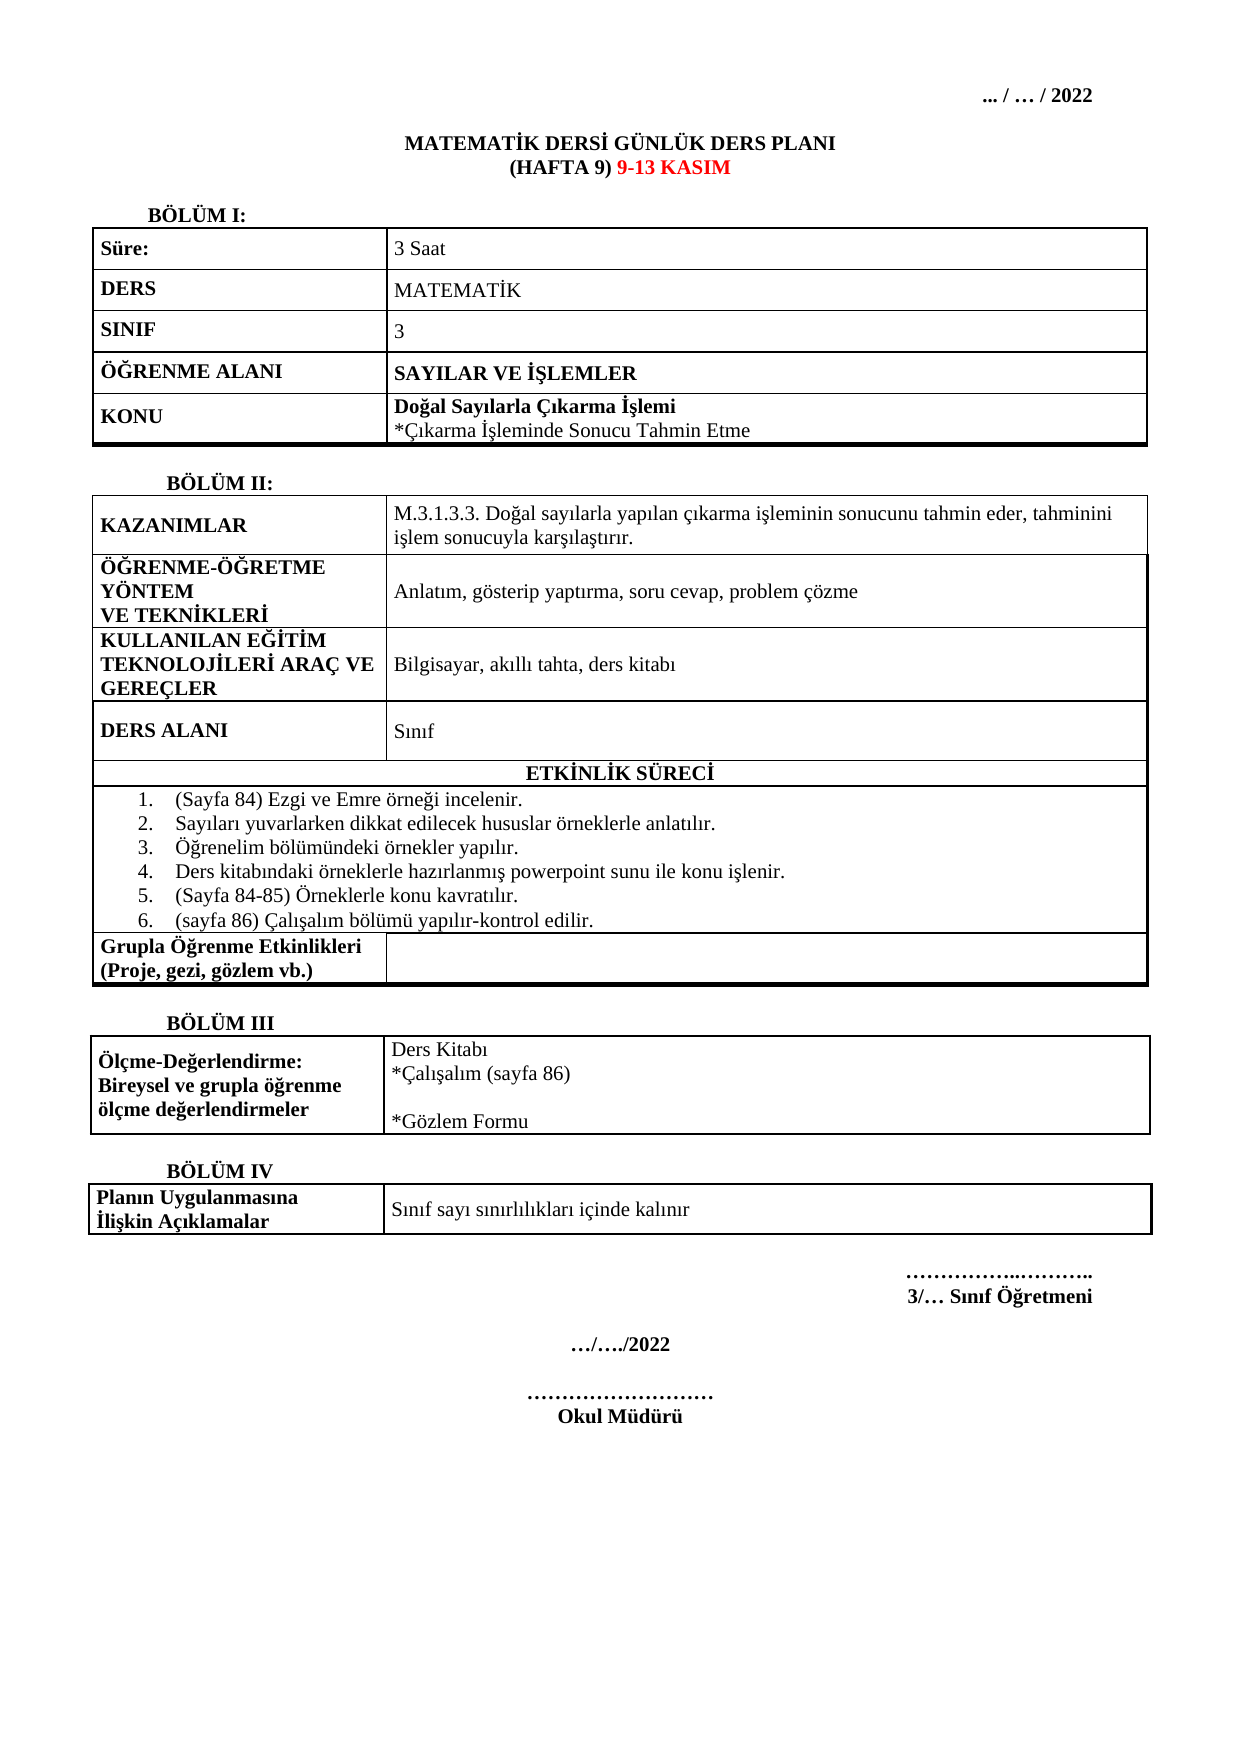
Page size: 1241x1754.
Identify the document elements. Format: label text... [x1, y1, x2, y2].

table_cell ÖĞRENME ALANI [94, 353, 386, 392]
table_header Sınıf sayı sınırlılıkları içinde kalınır [385, 1185, 1150, 1233]
text …/…./2022 [148, 1332, 1092, 1356]
table_header Planın Uygulanmasına İlişkin Açıklamalar [90, 1185, 383, 1233]
table_cell SAYILAR VE İŞLEMLER [388, 353, 1146, 392]
table_header M.3.1.3.3. Doğal sayılarla yapılan çıkarma işleminin sonucunu tahmin eder, tahminini işlem sonucuyla karşılaştırır. [387, 496, 1147, 553]
table_cell SINIF [94, 311, 386, 351]
table_cell Anlatım, gösterip yaptırma, soru cevap, problem çözme [387, 555, 1146, 627]
subtitle BÖLÜM III [148, 1011, 1092, 1034]
table_cell MATEMATİK [388, 270, 1146, 310]
table_cell ETKİNLİK SÜRECİ [94, 761, 1146, 785]
table_header Ders Kitabı *Çalışalım (sayfa 86) *Gözlem Formu [385, 1037, 1149, 1133]
table_cell Bilgisayar, akıllı tahta, ders kitabı [387, 628, 1146, 700]
text BÖLÜM I: [148, 203, 1092, 227]
table_cell KONU [94, 394, 386, 442]
table_cell DERS ALANI [94, 702, 386, 759]
subtitle BÖLÜM IV [148, 1159, 1092, 1183]
text (HAFTA 9) 9-13 KASIM [148, 155, 1092, 179]
text ... / … / 2022 [148, 83, 1092, 107]
table_cell 3 [388, 311, 1146, 351]
table_cell [387, 934, 1146, 982]
text ……………..……….. [148, 1259, 1092, 1283]
table_header 3 Saat [388, 229, 1146, 268]
text 3/… Sınıf Öğretmeni [148, 1283, 1092, 1308]
table_header Süre: [94, 229, 386, 268]
text ……………………… [148, 1380, 1092, 1404]
table_cell Grupla Öğrenme Etkinlikleri (Proje, gezi, gözlem vb.) [94, 933, 386, 982]
table_cell DERS [94, 270, 386, 310]
table_cell KULLANILAN EĞİTİM TEKNOLOJİLERİ ARAÇ VE GEREÇLER [93, 628, 386, 700]
table_cell Doğal Sayılarla Çıkarma İşlemi *Çıkarma İşleminde Sonucu Tahmin Etme [388, 394, 1146, 442]
text BÖLÜM II: [148, 471, 1092, 495]
table_header KAZANIMLAR [93, 496, 386, 553]
text Okul Müdürü [148, 1404, 1092, 1428]
table_cell Sınıf [387, 702, 1146, 759]
table_header Ölçme-Değerlendirme: Bireysel ve grupla öğrenme ölçme değerlendirmeler [92, 1037, 383, 1133]
text MATEMATİK DERSİ GÜNLÜK DERS PLANI [148, 131, 1092, 155]
table_cell (Sayfa 84) Ezgi ve Emre örneği incelenir. Sayıları yuvarlarken dikkat edilecek hususlar örneklerle anlatılır. Öğrenelim bölümündeki örnekler yapılır. Ders kitabındaki örneklerle hazırlanmış powerpoint sunu ile konu işlenir. (Sayfa 84-85) Örneklerle konu kavratılır. (sayfa 86) Çalışalım bölümü yapılır-kontrol edilir. [94, 787, 1146, 932]
table_cell ÖĞRENME-ÖĞRETME YÖNTEM VE TEKNİKLERİ [93, 555, 386, 627]
